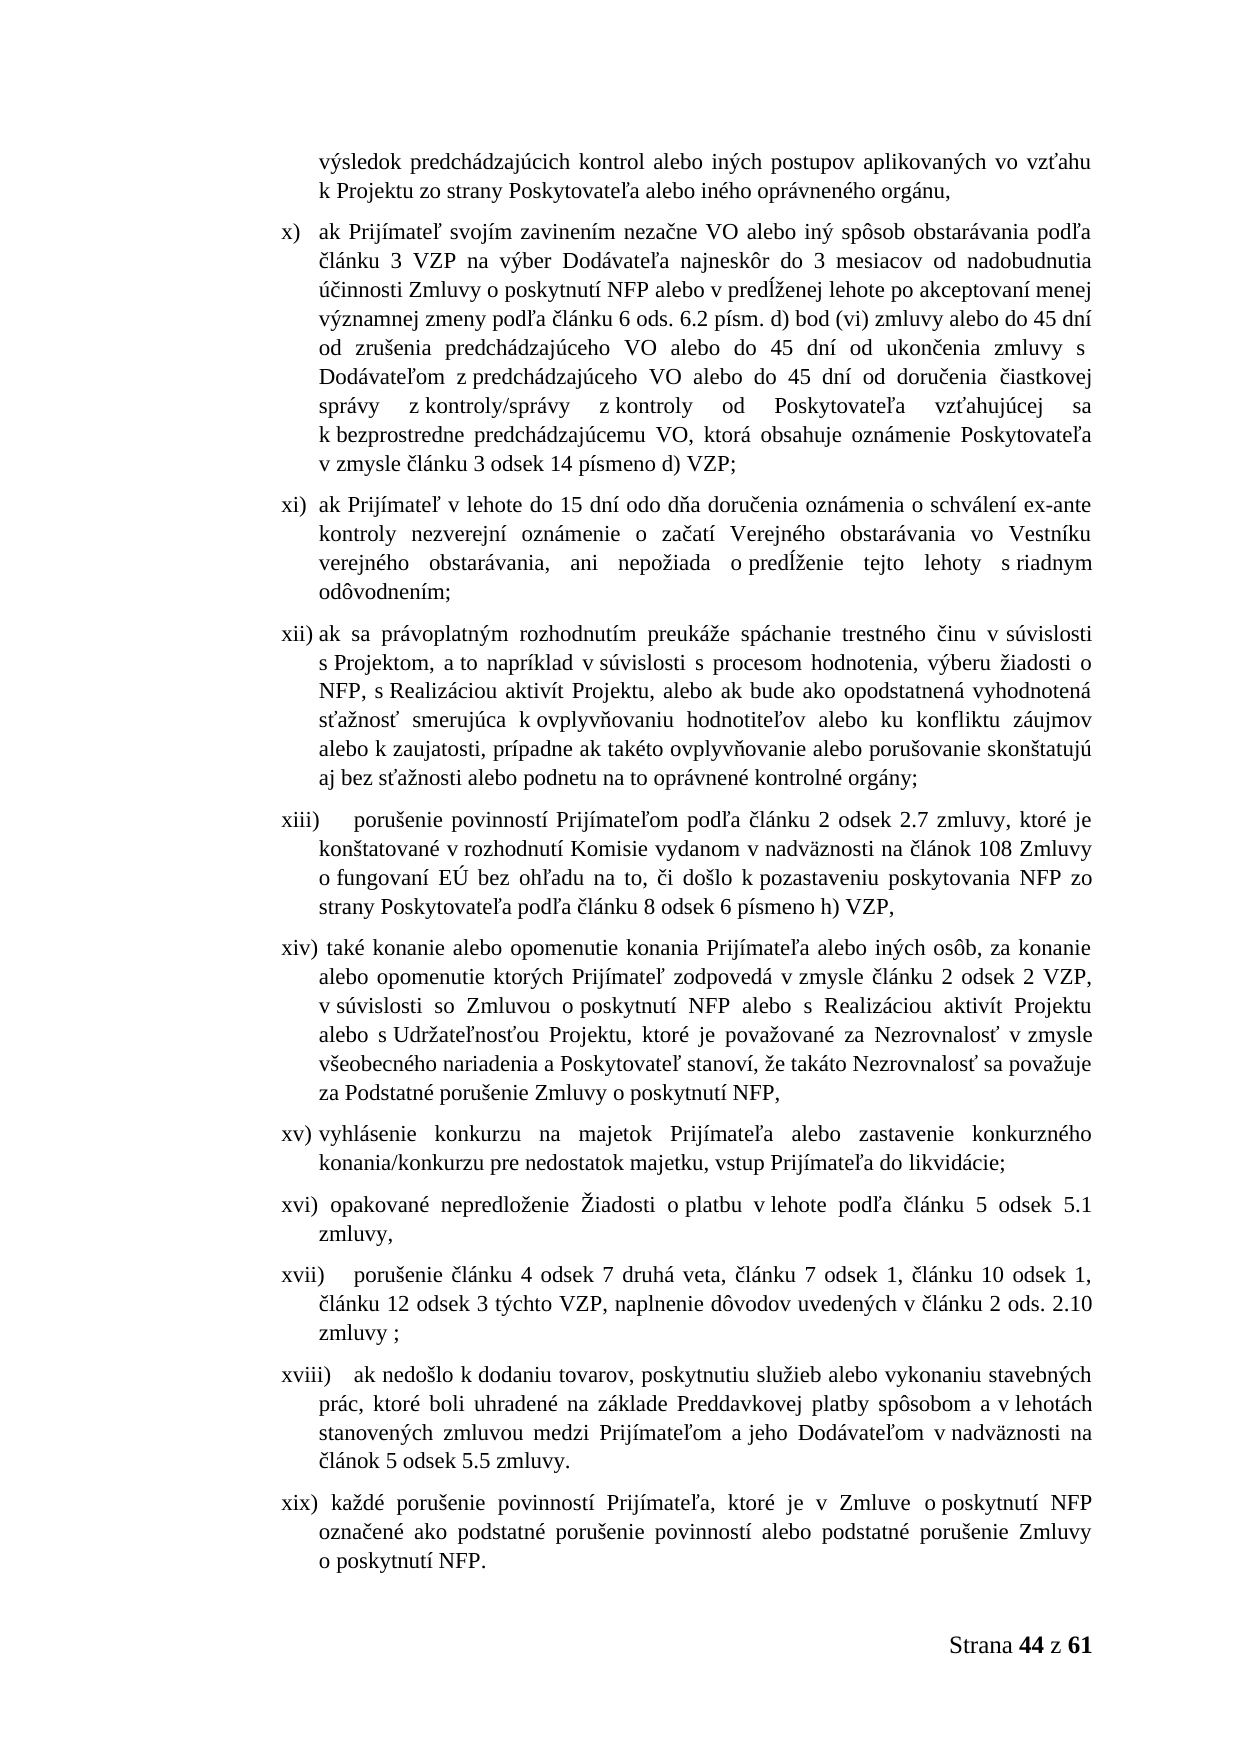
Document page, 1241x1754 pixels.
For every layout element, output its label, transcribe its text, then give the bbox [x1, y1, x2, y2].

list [281, 148, 1092, 203]
list ak sa právoplatným rozhodnutím preukáže spáchanie trestného činu v súvislosti s Projektom, a to napríklad v súvislosti s procesom hodnotenia, výberu žiadosti o NFP, s Realizáciou aktivít Projektu, alebo ak bude ako opodstatnená vyhodnotená sťažnosť smerujúca k ovplyvňovaniu hodnotiteľov alebo ku konfliktu záujmov alebo k zaujatosti, prípadne ak takéto ovplyvňovanie alebo porušovanie skonštatujú aj bez sťažnosti alebo podnetu na to oprávnené kontrolné orgány; [281, 619, 1092, 791]
list vyhlásenie konkurzu na majetok Prijímateľa alebo zastavenie konkurzného konania/konkurzu pre nedostatok majetku, vstup Prijímateľa do likvidácie; [281, 1120, 1092, 1176]
list porušenie povinností Prijímateľom podľa článku 2 odsek 2.7 zmluvy, ktoré je konštatované v rozhodnutí Komisie vydanom v nadväznosti na článok 108 Zmluvy o fungovaní EÚ bez ohľadu na to, či došlo k pozastaveniu poskytovania NFP zo strany Poskytovateľa podľa článku 8 odsek 6 písmeno h) VZP, [281, 806, 1092, 919]
list ak Prijímateľ v lehote do 15 dní odo dňa doručenia oznámenia o schválení ex-ante kontroly nezverejní oznámenie o začatí Verejného obstarávania vo Vestníku verejného obstarávania, ani nepožiada o predĺženie tejto lehoty s riadnym odôvodnením; [281, 491, 1092, 604]
list také konanie alebo opomenutie konania Prijímateľa alebo iných osôb, za konanie alebo opomenutie ktorých Prijímateľ zodpovedá v zmysle článku 2 odsek 2 VZP, v súvislosti so Zmluvou o poskytnutí NFP alebo s Realizáciou aktivít Projektu alebo s Udržateľnosťou Projektu, ktoré je považované za Nezrovnalosť v zmysle všeobecného nariadenia a Poskytovateľ stanoví, že takáto Nezrovnalosť sa považuje za Podstatné porušenie Zmluvy o poskytnutí NFP, [281, 934, 1092, 1105]
list ak Prijímateľ svojím zavinením nezačne VO alebo iný spôsob obstarávania podľa článku 3 VZP na výber Dodávateľa najneskôr do 3 mesiacov od nadobudnutia účinnosti Zmluvy o poskytnutí NFP alebo v predĺženej lehote po akceptovaní menej významnej zmeny podľa článku 6 ods. 6.2 písm. d) bod (vi) zmluvy alebo do 45 dní od zrušenia predchádzajúceho VO alebo do 45 dní od ukončenia zmluvy s Dodávateľom z predchádzajúceho VO alebo do 45 dní od doručenia čiastkovej správy z kontroly/správy z kontroly od Poskytovateľa vzťahujúcej sa k bezprostredne predchádzajúcemu VO, ktorá obsahuje oznámenie Poskytovateľa v zmysle článku 3 odsek 14 písmeno d) VZP; [281, 218, 1092, 476]
list opakované nepredloženie Žiadosti o platbu v lehote podľa článku 5 odsek 5.1 zmluvy, [281, 1191, 1092, 1246]
list porušenie článku 4 odsek 7 druhá veta, článku 7 odsek 1, článku 10 odsek 1, článku 12 odsek 3 týchto VZP, naplnenie dôvodov uvedených v článku 2 ods. 2.10 zmluvy ; [281, 1261, 1092, 1346]
list každé porušenie povinností Prijímateľa, ktoré je v Zmluve o poskytnutí NFP označené ako podstatné porušenie povinností alebo podstatné porušenie Zmluvy o poskytnutí NFP. [281, 1489, 1092, 1573]
list ak nedošlo k dodaniu tovarov, poskytnutiu služieb alebo vykonaniu stavebných prác, ktoré boli uhradené na základe Preddavkovej platby spôsobom a v lehotách stanovených zmluvou medzi Prijímateľom a jeho Dodávateľom v nadväznosti na článok 5 odsek 5.5 zmluvy. [281, 1361, 1092, 1474]
